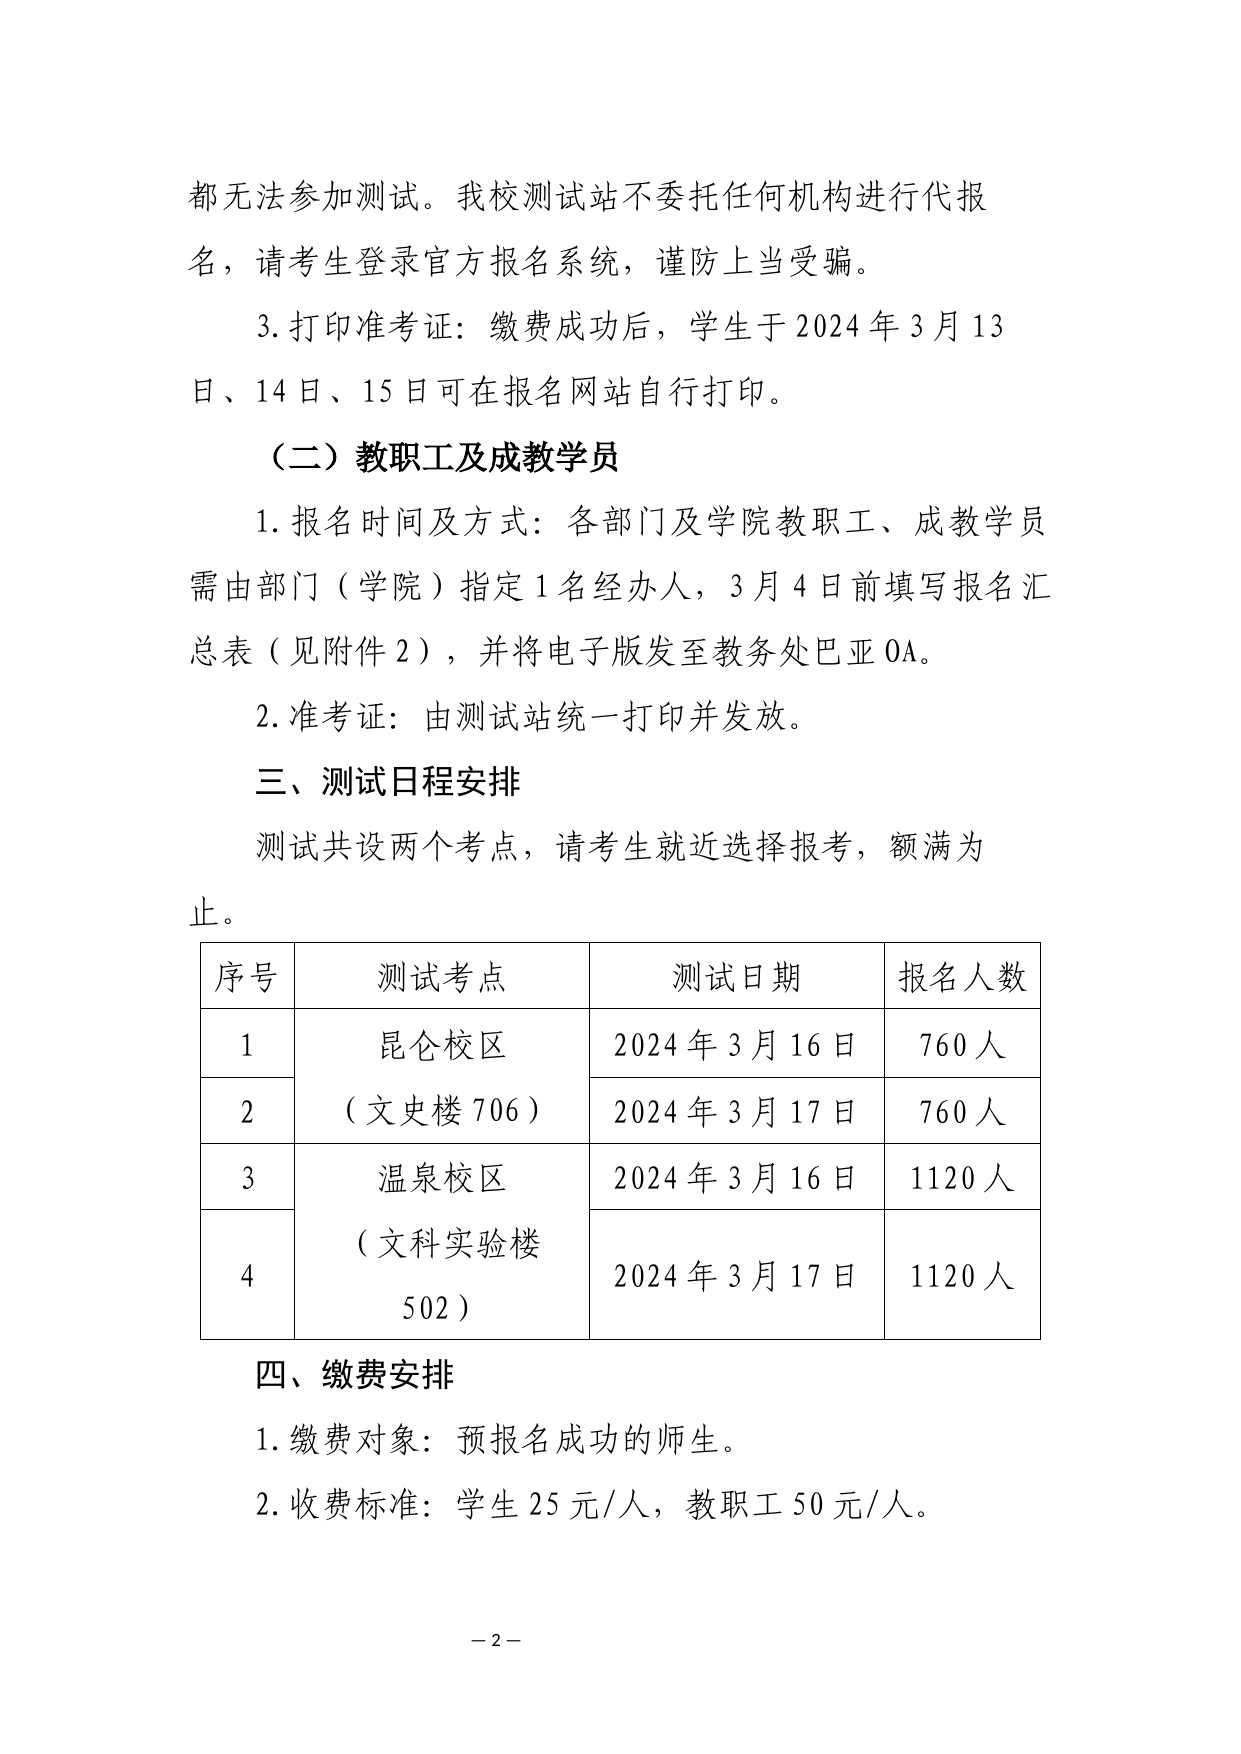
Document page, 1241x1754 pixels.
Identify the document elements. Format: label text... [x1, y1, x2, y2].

table_cell 2024年3月16日 [590, 1144, 884, 1209]
table_cell 1 [201, 1009, 294, 1077]
table_cell 温泉校区 （文科实验楼502） [295, 1144, 589, 1339]
list （二）教职工及成教学员 [187, 422, 1053, 487]
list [187, 162, 1053, 292]
table_cell 2 [201, 1078, 294, 1143]
list 2.准考证：由测试站统一打印并发放。 [187, 682, 1053, 747]
list 1.缴费对象：预报名成功的师生。 [187, 1405, 1053, 1470]
text 三、测试日程安排 [187, 747, 1053, 812]
table_header 报名人数 [885, 943, 1040, 1008]
table_header 测试日期 [590, 943, 884, 1008]
list 2.收费标准：学生25元/人，教职工50元/人。 [187, 1470, 1053, 1535]
table_header 测试考点 [295, 943, 589, 1008]
table_cell 2024年3月17日 [590, 1078, 884, 1143]
table_cell 4 [201, 1210, 294, 1339]
text 测试共设两个考点，请考生就近选择报考，额满为止。 [187, 812, 1053, 942]
list 1.报名时间及方式：各部门及学院教职工、成教学员需由部门（学院）指定1名经办人，3月4日前填写报名汇总表（见附件2），并将电子版发至教务处巴亚OA。 [187, 487, 1053, 682]
table_header 序号 [201, 943, 294, 1008]
table_cell 昆仑校区 （文史楼706） [295, 1009, 589, 1143]
list 3.打印准考证：缴费成功后，学生于2024年3月13日、14日、15日可在报名网站自行打印。 [187, 292, 1053, 422]
table_cell 2024年3月17日 [590, 1210, 884, 1339]
table_cell 760人 [885, 1009, 1040, 1077]
text 四、缴费安排 [187, 1340, 1053, 1405]
table_cell 2024年3月16日 [590, 1009, 884, 1077]
table_cell 1120人 [885, 1210, 1040, 1339]
table_cell 760人 [885, 1078, 1040, 1143]
table_cell 3 [201, 1144, 294, 1209]
table_cell 1120人 [885, 1144, 1040, 1209]
